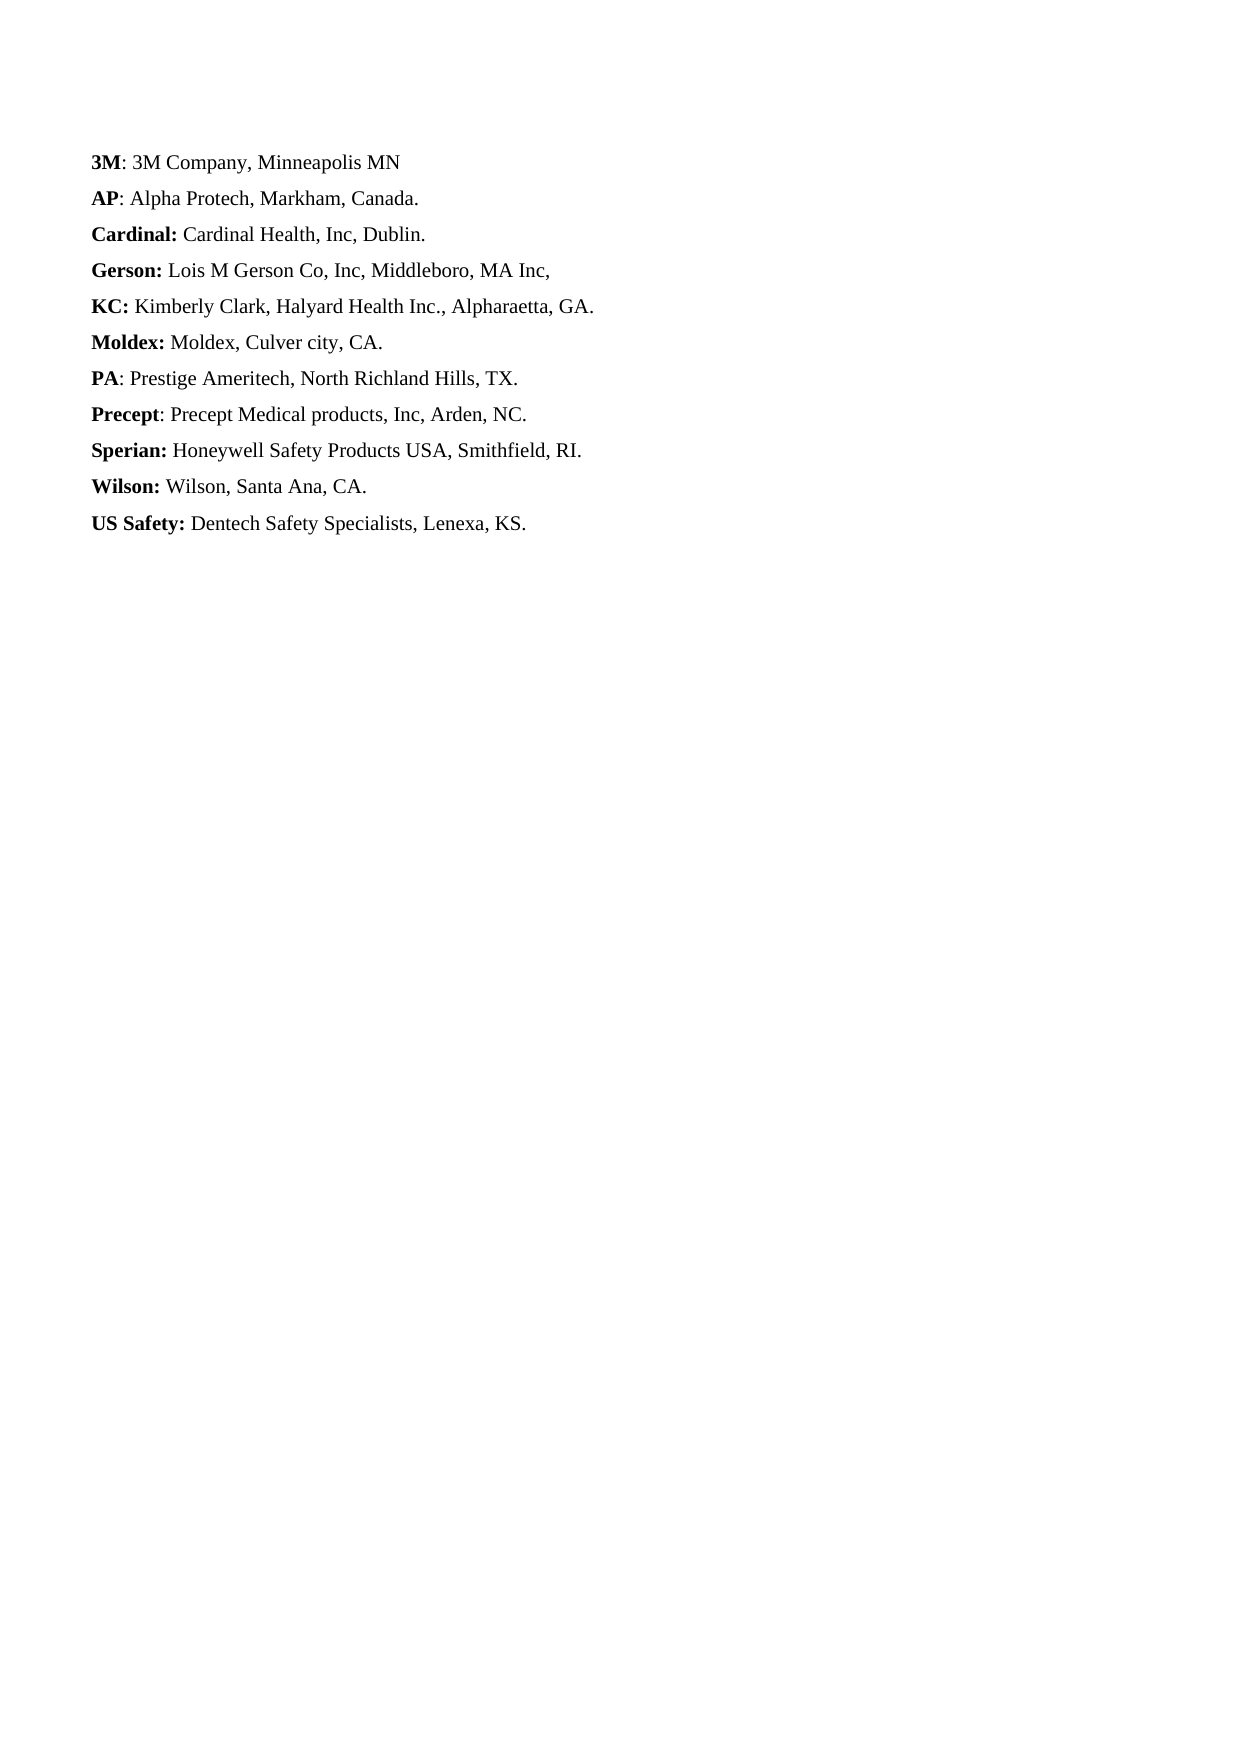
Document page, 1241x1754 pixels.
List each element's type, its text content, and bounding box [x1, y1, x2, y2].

text Cardinal: Cardinal Health, Inc, Dublin. [91, 222, 1090, 246]
text US Safety: Dentech Safety Specialists, Lenexa, KS. [91, 510, 1090, 534]
text PA: Prestige Ameritech, North Richland Hills, TX. [91, 366, 1090, 390]
text KC: Kimberly Clark, Halyard Health Inc., Alpharaetta, GA. [91, 294, 1090, 318]
text Sperian: Honeywell Safety Products USA, Smithfield, RI. [91, 438, 1090, 462]
text Gerson: Lois M Gerson Co, Inc, Middleboro, MA Inc, [91, 258, 1090, 282]
text AP: Alpha Protech, Markham, Canada. [91, 186, 1090, 210]
text Wilson: Wilson, Santa Ana, CA. [91, 474, 1090, 498]
text Moldex: Moldex, Culver city, CA. [91, 330, 1090, 354]
text Precept: Precept Medical products, Inc, Arden, NC. [91, 402, 1090, 426]
text 3M: 3M Company, Minneapolis MN [91, 150, 1090, 174]
